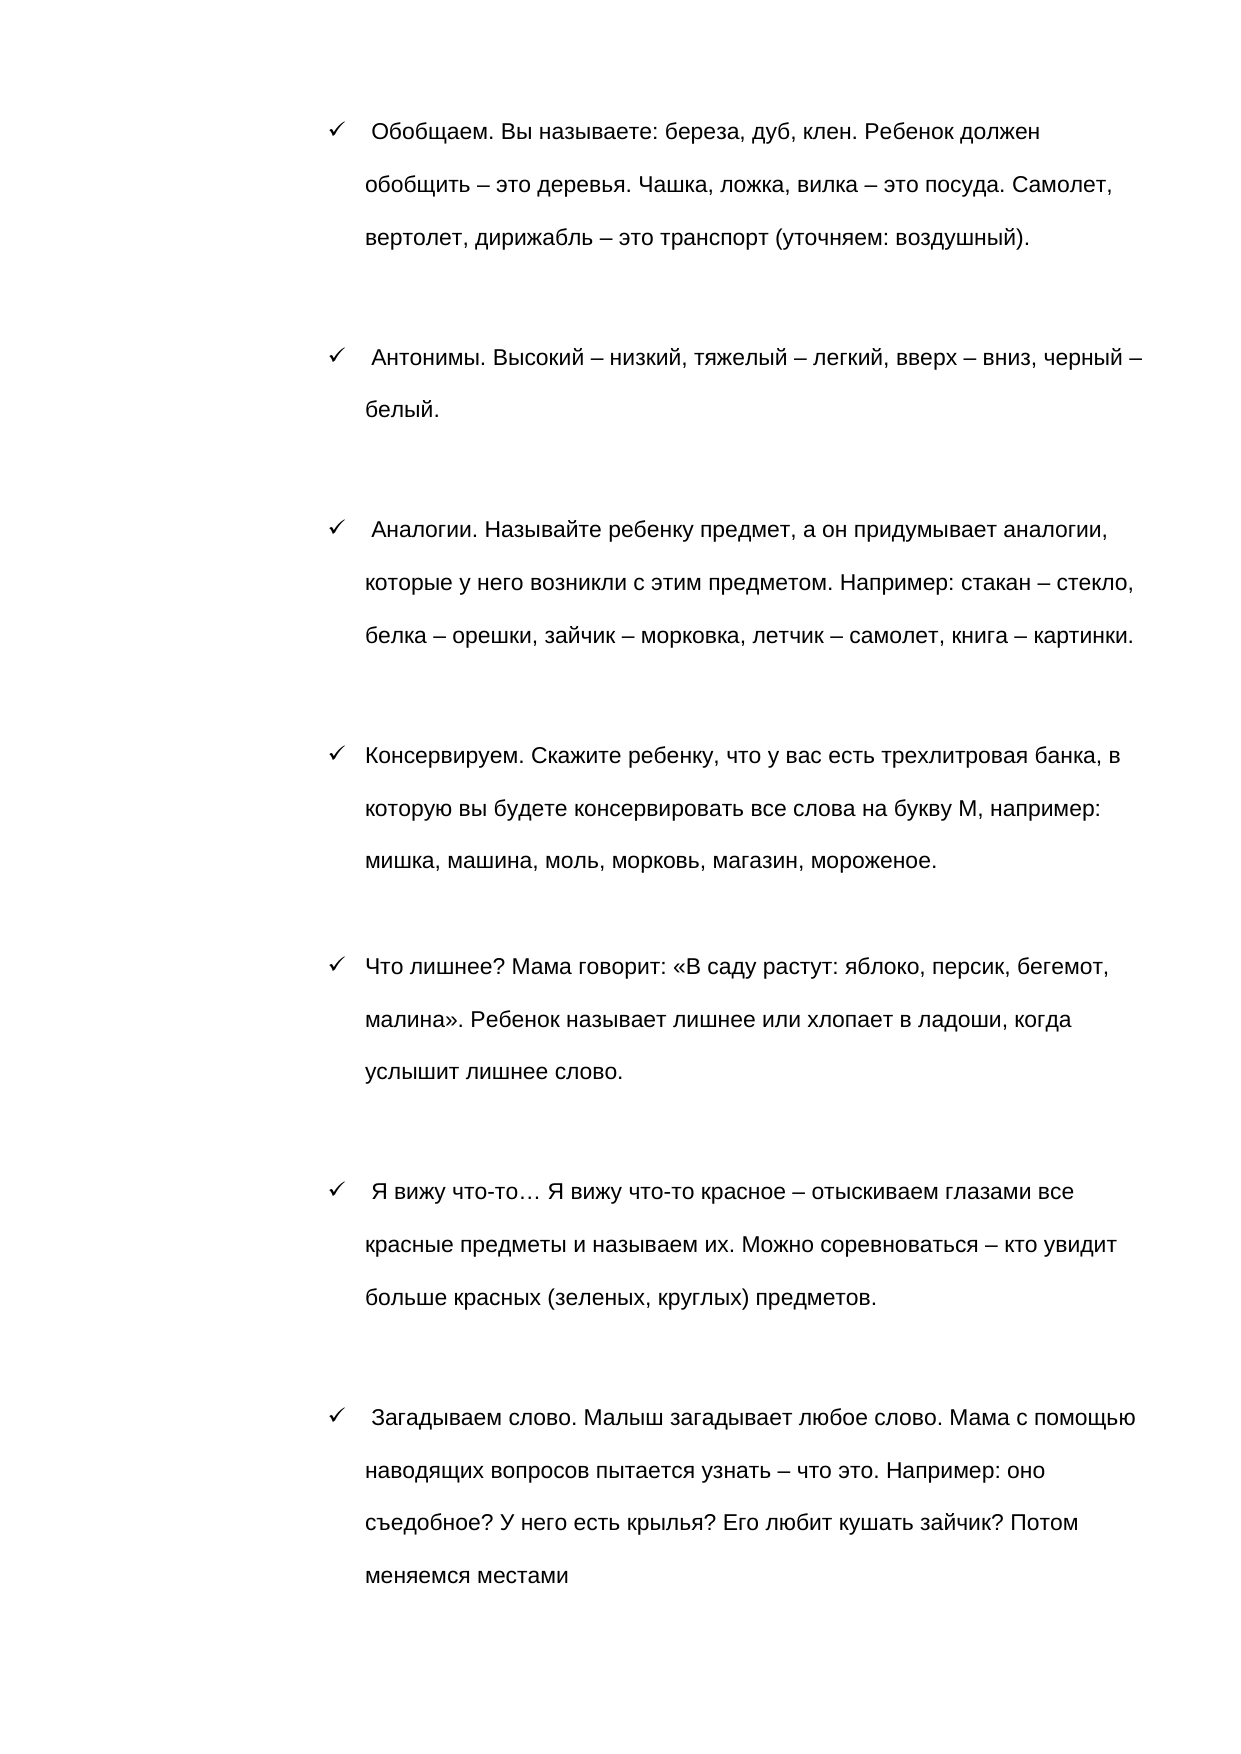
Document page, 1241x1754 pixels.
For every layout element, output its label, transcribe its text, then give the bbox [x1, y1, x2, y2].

list Что лишнее? Мама говорит: «В саду растут: яблоко, персик, бегемот, малина». Ребенок называет лишнее или хлопает в ладоши, когда услышит лишнее слово. [327, 953, 1152, 1147]
list Загадываем слово. Малыш загадывает любое слово. Мама с помощью наводящих вопросов пытается узнать – что это. Например: оно съедобное? У него есть крылья? Его любит кушать зайчик? Потом меняемся местами [327, 1404, 1152, 1588]
list Обобщаем. Вы называете: береза, дуб, клен. Ребенок должен обобщить – это деревья. Чашка, ложка, вилка – это посуда. Самолет, вертолет, дирижабль – это транспорт (уточняем: воздушный). [327, 118, 1152, 312]
list Аналогии. Называйте ребенку предмет, а он придумывает аналогии, которые у него возникли с этим предметом. Например: стакан – стекло, белка – орешки, зайчик – морковка, летчик – самолет, книга – картинки. [327, 516, 1152, 711]
list Консервируем. Скажите ребенку, что у вас есть трехлитровая банка, в которую вы будете консервировать все слова на букву М, например: мишка, машина, моль, морковь, магазин, мороженое. [327, 742, 1152, 926]
list Я вижу что-то… Я вижу что-то красное – отыскиваем глазами все красные предметы и называем их. Можно соревноваться – кто увидит больше красных (зеленых, круглых) предметов. [327, 1178, 1152, 1373]
list Антонимы. Высокий – низкий, тяжелый – легкий, вверх – вниз, черный – белый. [327, 344, 1152, 485]
